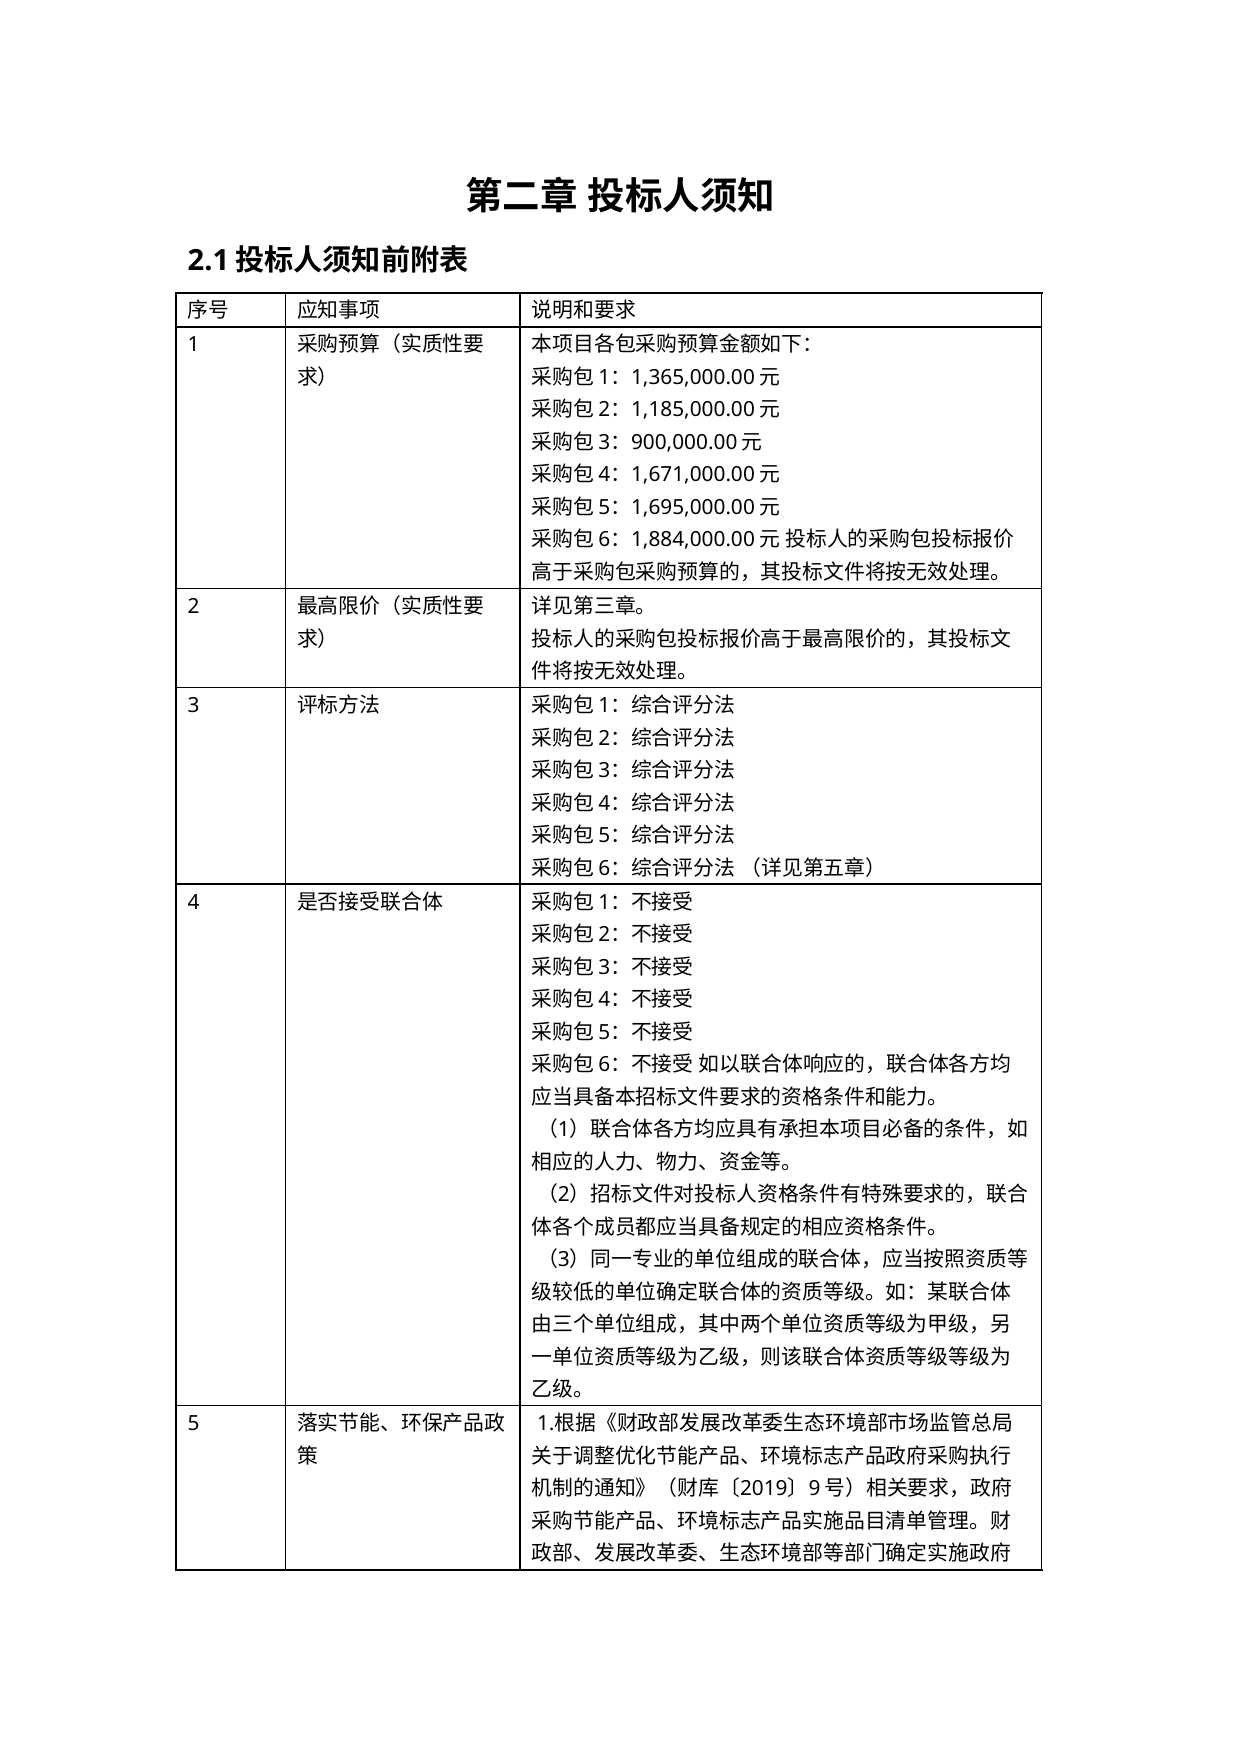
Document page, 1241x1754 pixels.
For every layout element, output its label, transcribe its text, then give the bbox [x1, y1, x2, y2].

table_cell 4 [177, 885, 285, 1405]
table_cell 3 [177, 688, 285, 883]
table_cell 采购预算（实质性要求） [286, 328, 519, 588]
table_cell 5 [177, 1406, 285, 1569]
text 第二章 投标人须知 [187, 162, 1053, 227]
table_cell 最高限价（实质性要求） [286, 589, 519, 687]
table_header 应知事项 [286, 294, 519, 326]
table_header 序号 [177, 294, 285, 326]
table_cell 本项目各包采购预算金额如下： 采购包1：1,365,000.00元 采购包2：1,185,000.00元 采购包3：900,000.00元 采购包4：1,671,000.00元 采购包5：1,695,000.00元 采购包6：1,884,000.00元 投标人的采购包投标报价高于采购包采购预算的，其投标文件将按无效处理。 [521, 328, 1041, 588]
table_cell 采购包1：综合评分法 采购包2：综合评分法 采购包3：综合评分法 采购包4：综合评分法 采购包5：综合评分法 采购包6：综合评分法 （详见第五章） [521, 688, 1041, 883]
table_cell 1 [177, 328, 285, 588]
table_cell 是否接受联合体 [286, 885, 519, 1405]
text 2.1投标人须知前附表 [187, 227, 1053, 292]
table_cell 落实节能、环保产品政策 [286, 1406, 519, 1569]
table_cell 2 [177, 589, 285, 687]
table_header 说明和要求 [521, 294, 1041, 326]
table_cell 评标方法 [286, 688, 519, 883]
table_cell 详见第三章。 投标人的采购包投标报价高于最高限价的，其投标文件将按无效处理。 [521, 589, 1041, 687]
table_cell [521, 1406, 1041, 1569]
table_cell 采购包1：不接受 采购包2：不接受 采购包3：不接受 采购包4：不接受 采购包5：不接受 采购包6：不接受 如以联合体响应的，联合体各方均应当具备本招标文件要求的资格条件和能力。 （1）联合体各方均应具有承担本项目必备的条件，如相应的人力、物力、资金等。 （2）招标文件对投标人资格条件有特殊要求的，联合体各个成员都应当具备规定的相应资格条件。 （3）同一专业的单位组成的联合体，应当按照资质等级较低的单位确定联合体的资质等级。如：某联合体由三个单位组成，其中两个单位资质等级为甲级，另一单位资质等级为乙级，则该联合体资质等级等级为乙级。 [521, 885, 1041, 1405]
